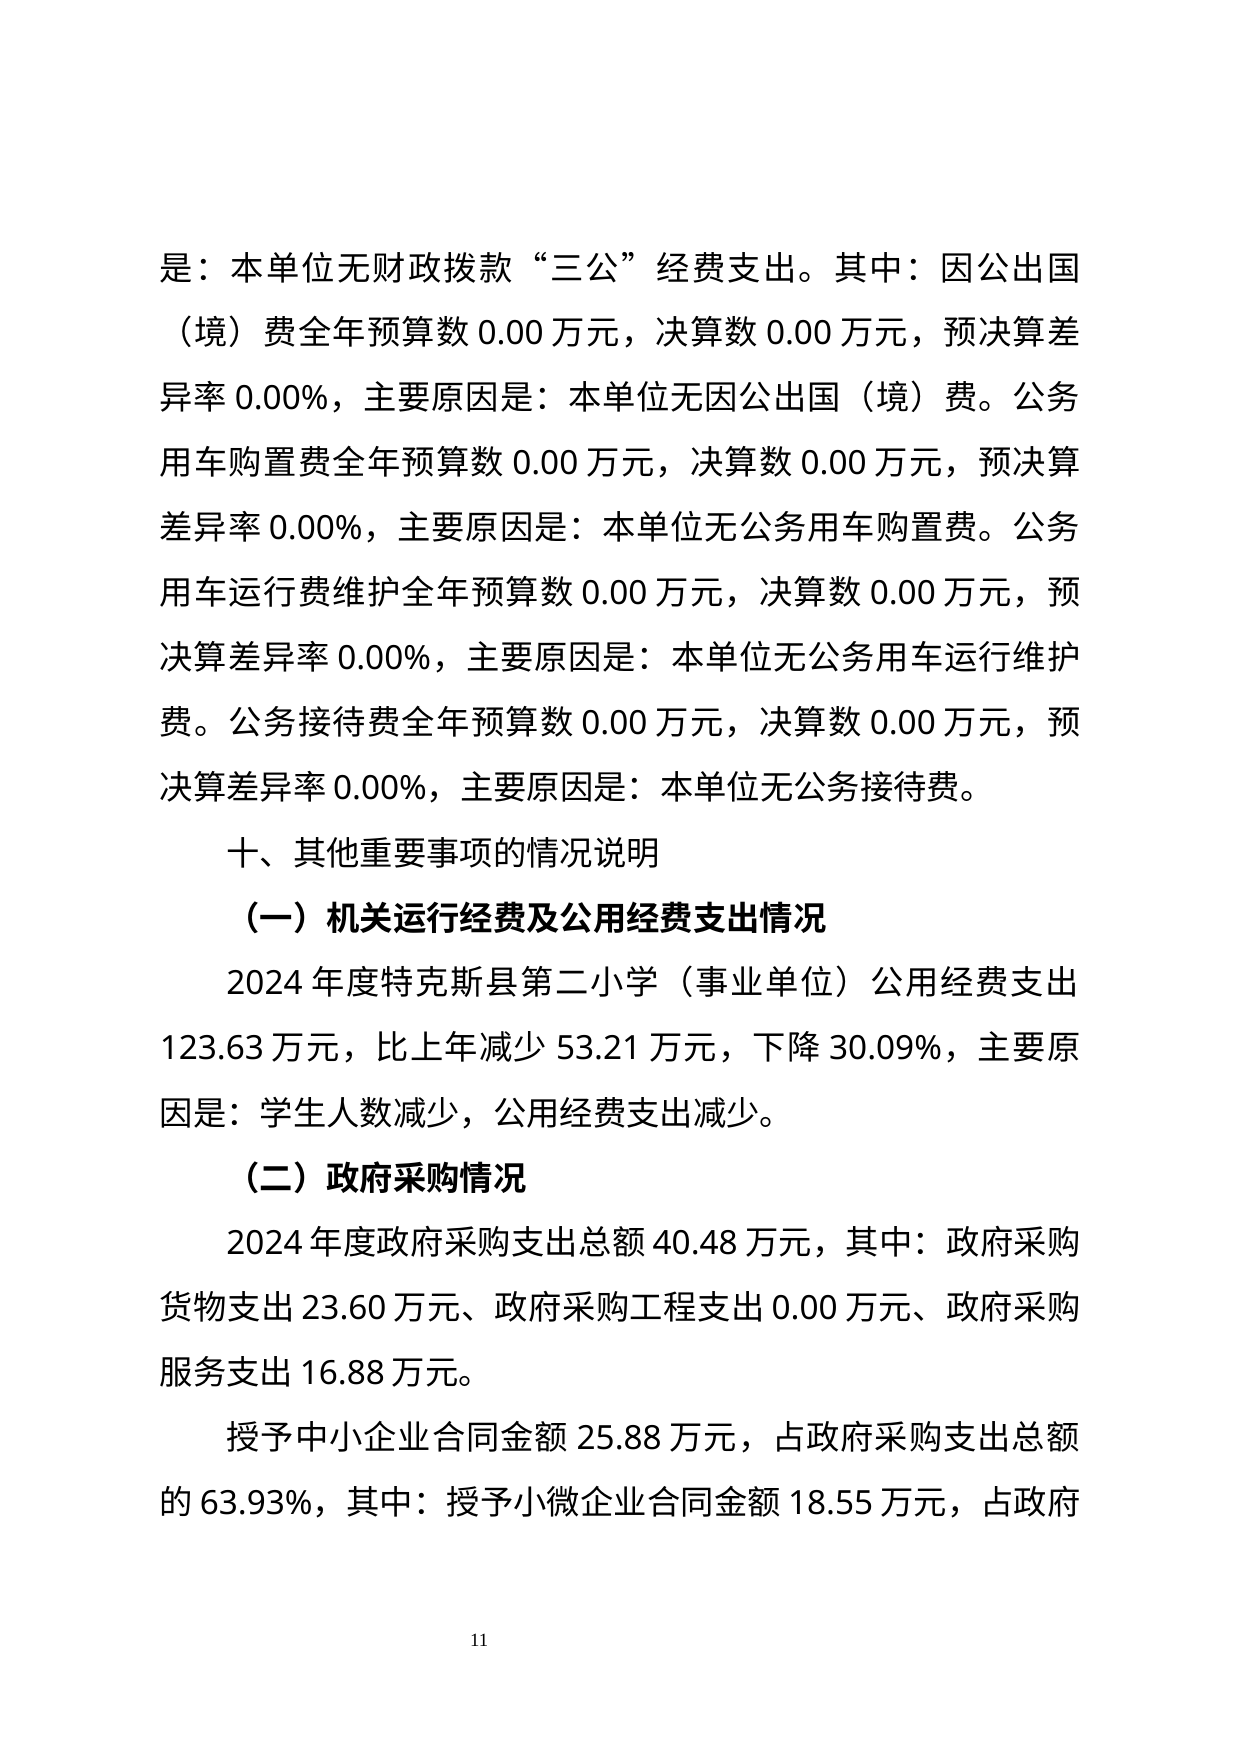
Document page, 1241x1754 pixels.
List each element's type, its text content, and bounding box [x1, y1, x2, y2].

text （二）政府采购情况 [159, 1143, 1081, 1208]
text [159, 1403, 1081, 1533]
text 2024年度政府采购支出总额40.48万元，其中：政府采购货物支出23.60万元、政府采购工程支出0.00万元、政府采购服务支出16.88万元。 [159, 1208, 1081, 1403]
text （一）机关运行经费及公用经费支出情况 [159, 883, 1081, 948]
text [159, 233, 1081, 818]
text 2024年度特克斯县第二小学（事业单位）公用经费支出123.63万元，比上年减少53.21万元，下降30.09%，主要原因是：学生人数减少，公用经费支出减少。 [159, 948, 1081, 1143]
text 十、其他重要事项的情况说明 [159, 818, 1081, 883]
